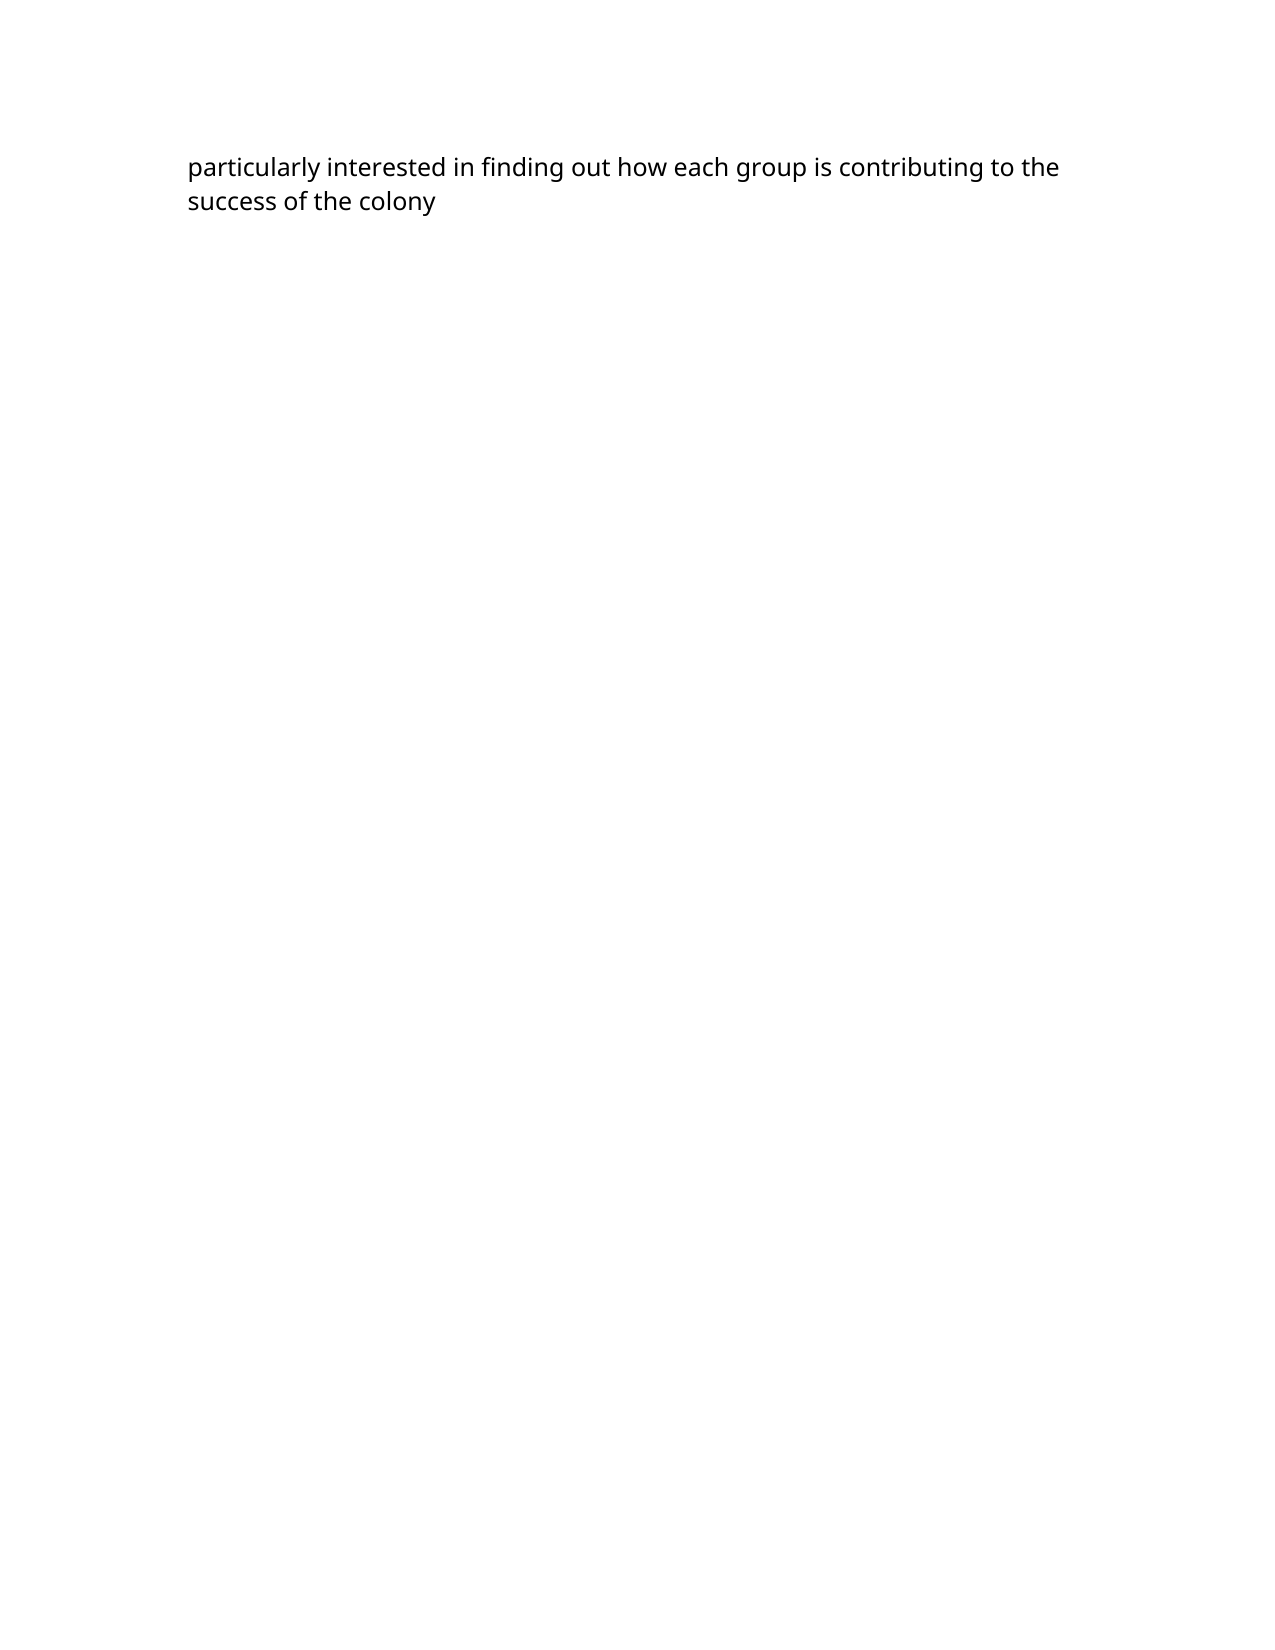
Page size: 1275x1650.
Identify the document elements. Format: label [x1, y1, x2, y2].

text [187, 150, 1087, 218]
